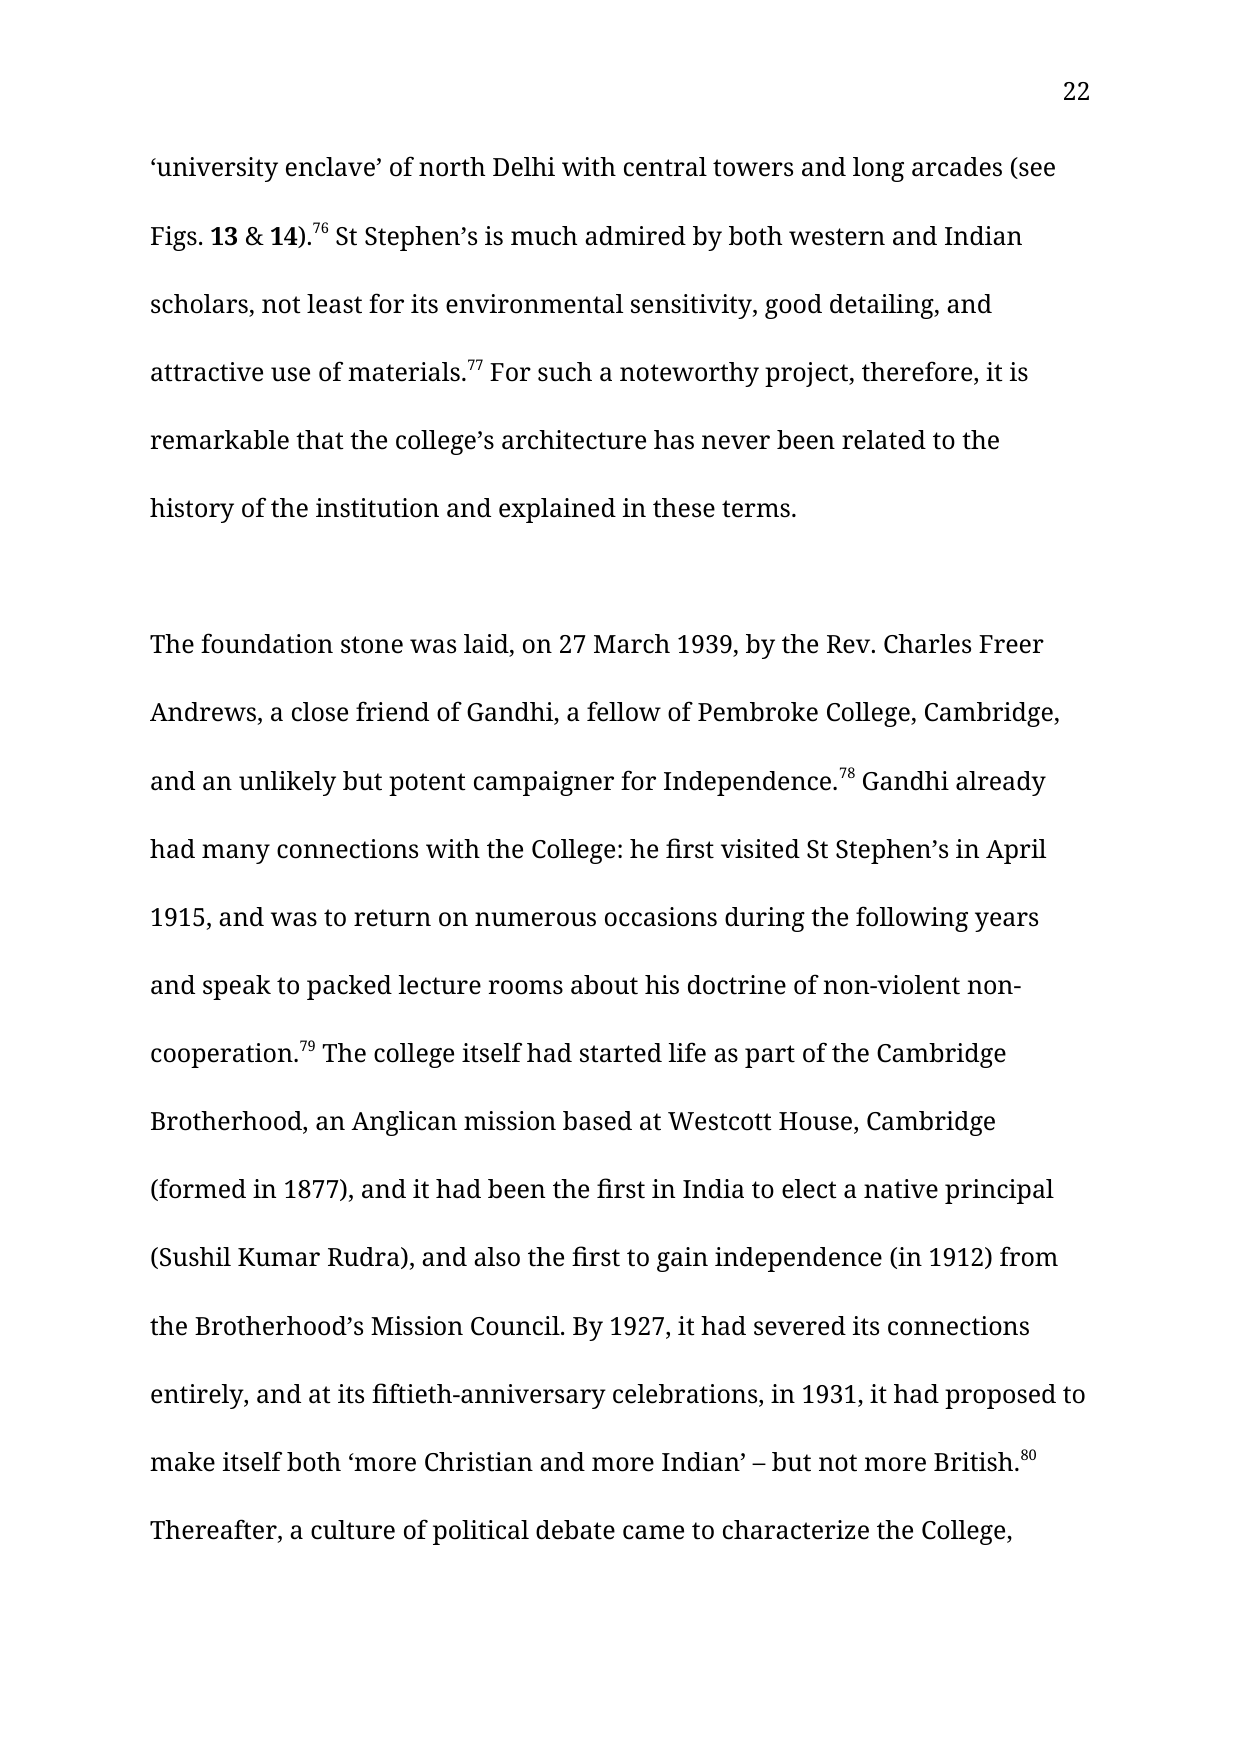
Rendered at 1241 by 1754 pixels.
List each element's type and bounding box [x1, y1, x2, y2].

text [150, 627, 1090, 1547]
text [150, 150, 1090, 525]
